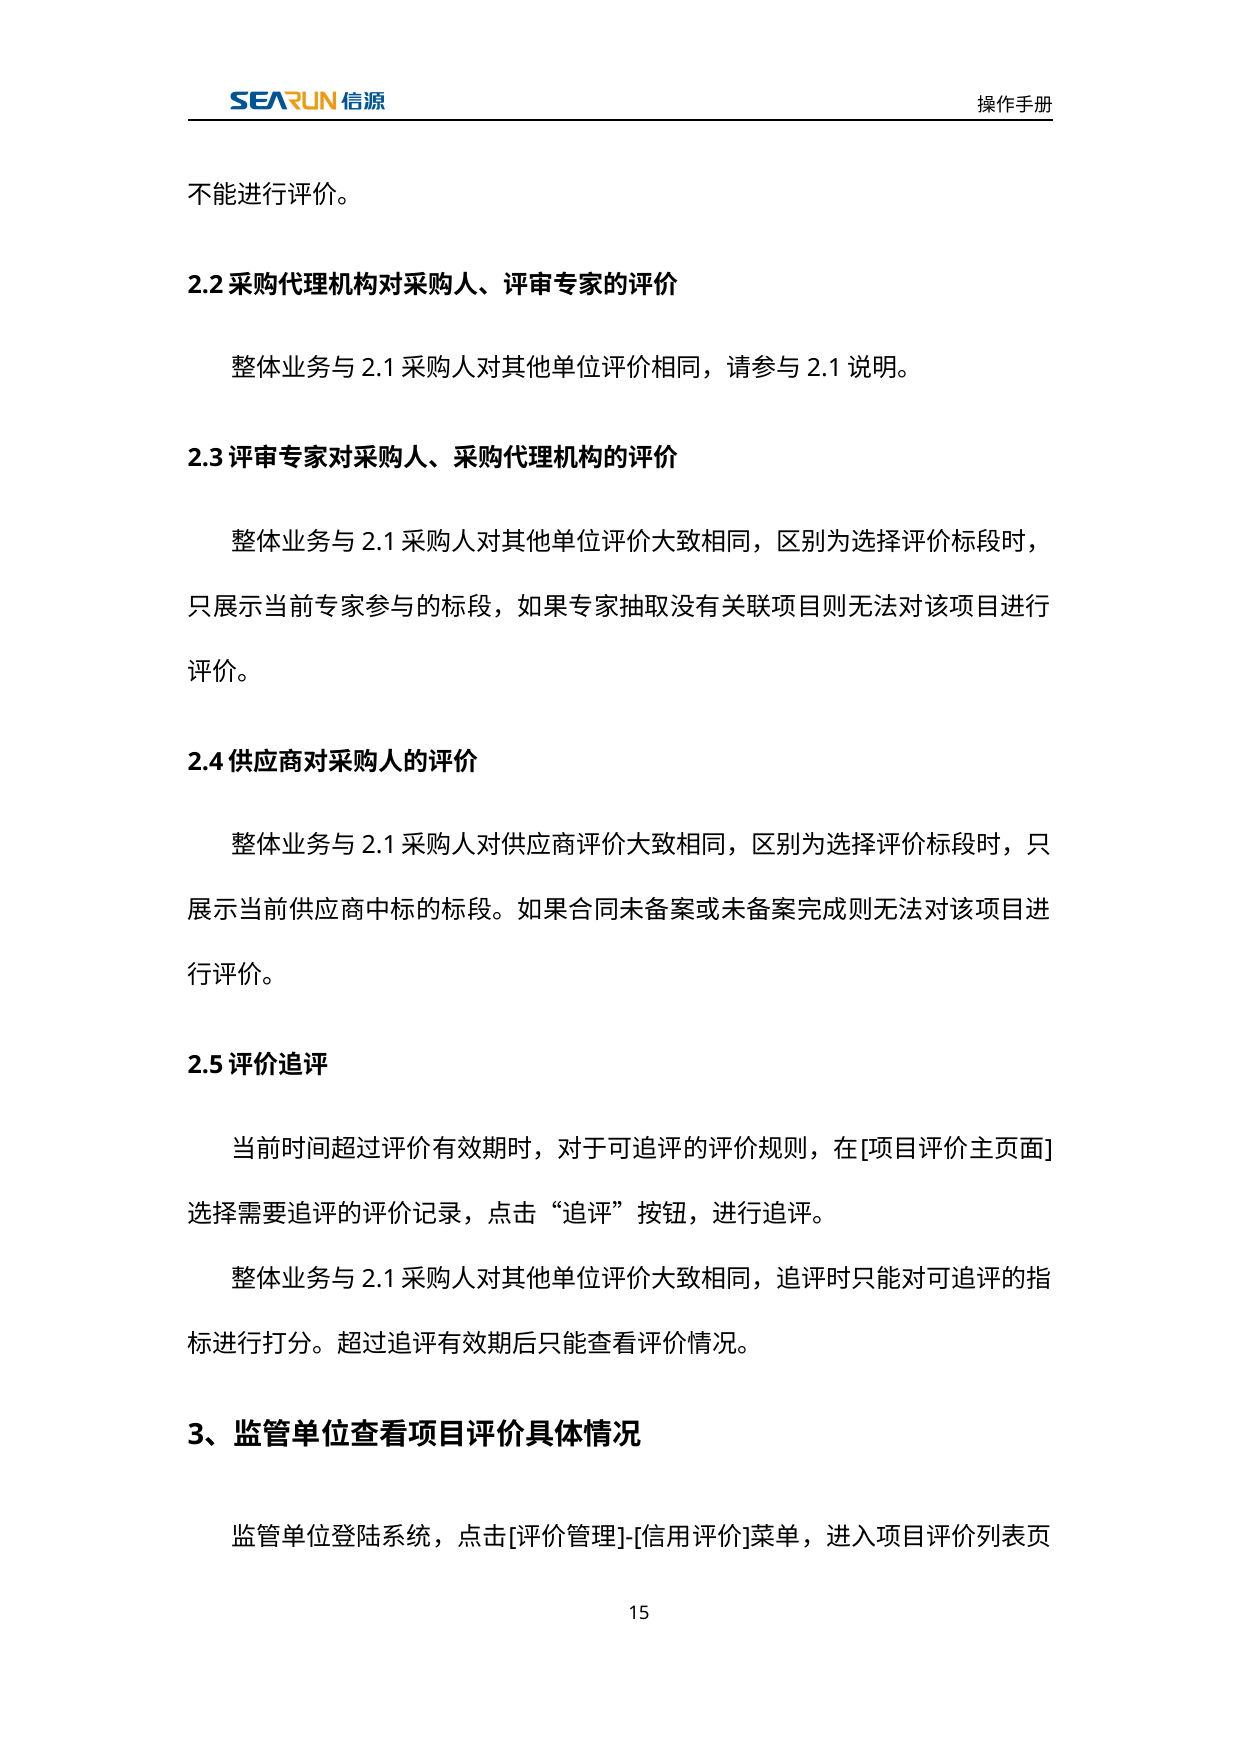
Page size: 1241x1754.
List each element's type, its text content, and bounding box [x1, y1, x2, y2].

subtitle 2.2采购代理机构对采购人、评审专家的评价 [187, 250, 1053, 315]
picture [225, 88, 390, 112]
subtitle 3、监管单位查看项目评价具体情况 [187, 1399, 1053, 1464]
subtitle 2.3评审专家对采购人、采购代理机构的评价 [187, 423, 1053, 488]
text 当前时间超过评价有效期时，对于可追评的评价规则，在[项目评价主页面]选择需要追评的评价记录，点击“追评”按钮，进行追评。 [187, 1114, 1053, 1244]
text 整体业务与2.1采购人对供应商评价大致相同，区别为选择评价标段时，只展示当前供应商中标的标段。如果合同未备案或未备案完成则无法对该项目进行评价。 [187, 810, 1053, 1005]
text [187, 1502, 1053, 1567]
subtitle 2.4供应商对采购人的评价 [187, 727, 1053, 792]
text 整体业务与2.1采购人对其他单位评价大致相同，区别为选择评价标段时，只展示当前专家参与的标段，如果专家抽取没有关联项目则无法对该项目进行评价。 [187, 507, 1053, 702]
text 整体业务与2.1采购人对其他单位评价相同，请参与2.1说明。 [187, 333, 1053, 398]
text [187, 160, 1053, 225]
subtitle 2.5评价追评 [187, 1030, 1053, 1095]
text 整体业务与2.1采购人对其他单位评价大致相同，追评时只能对可追评的指标进行打分。超过追评有效期后只能查看评价情况。 [187, 1244, 1053, 1374]
